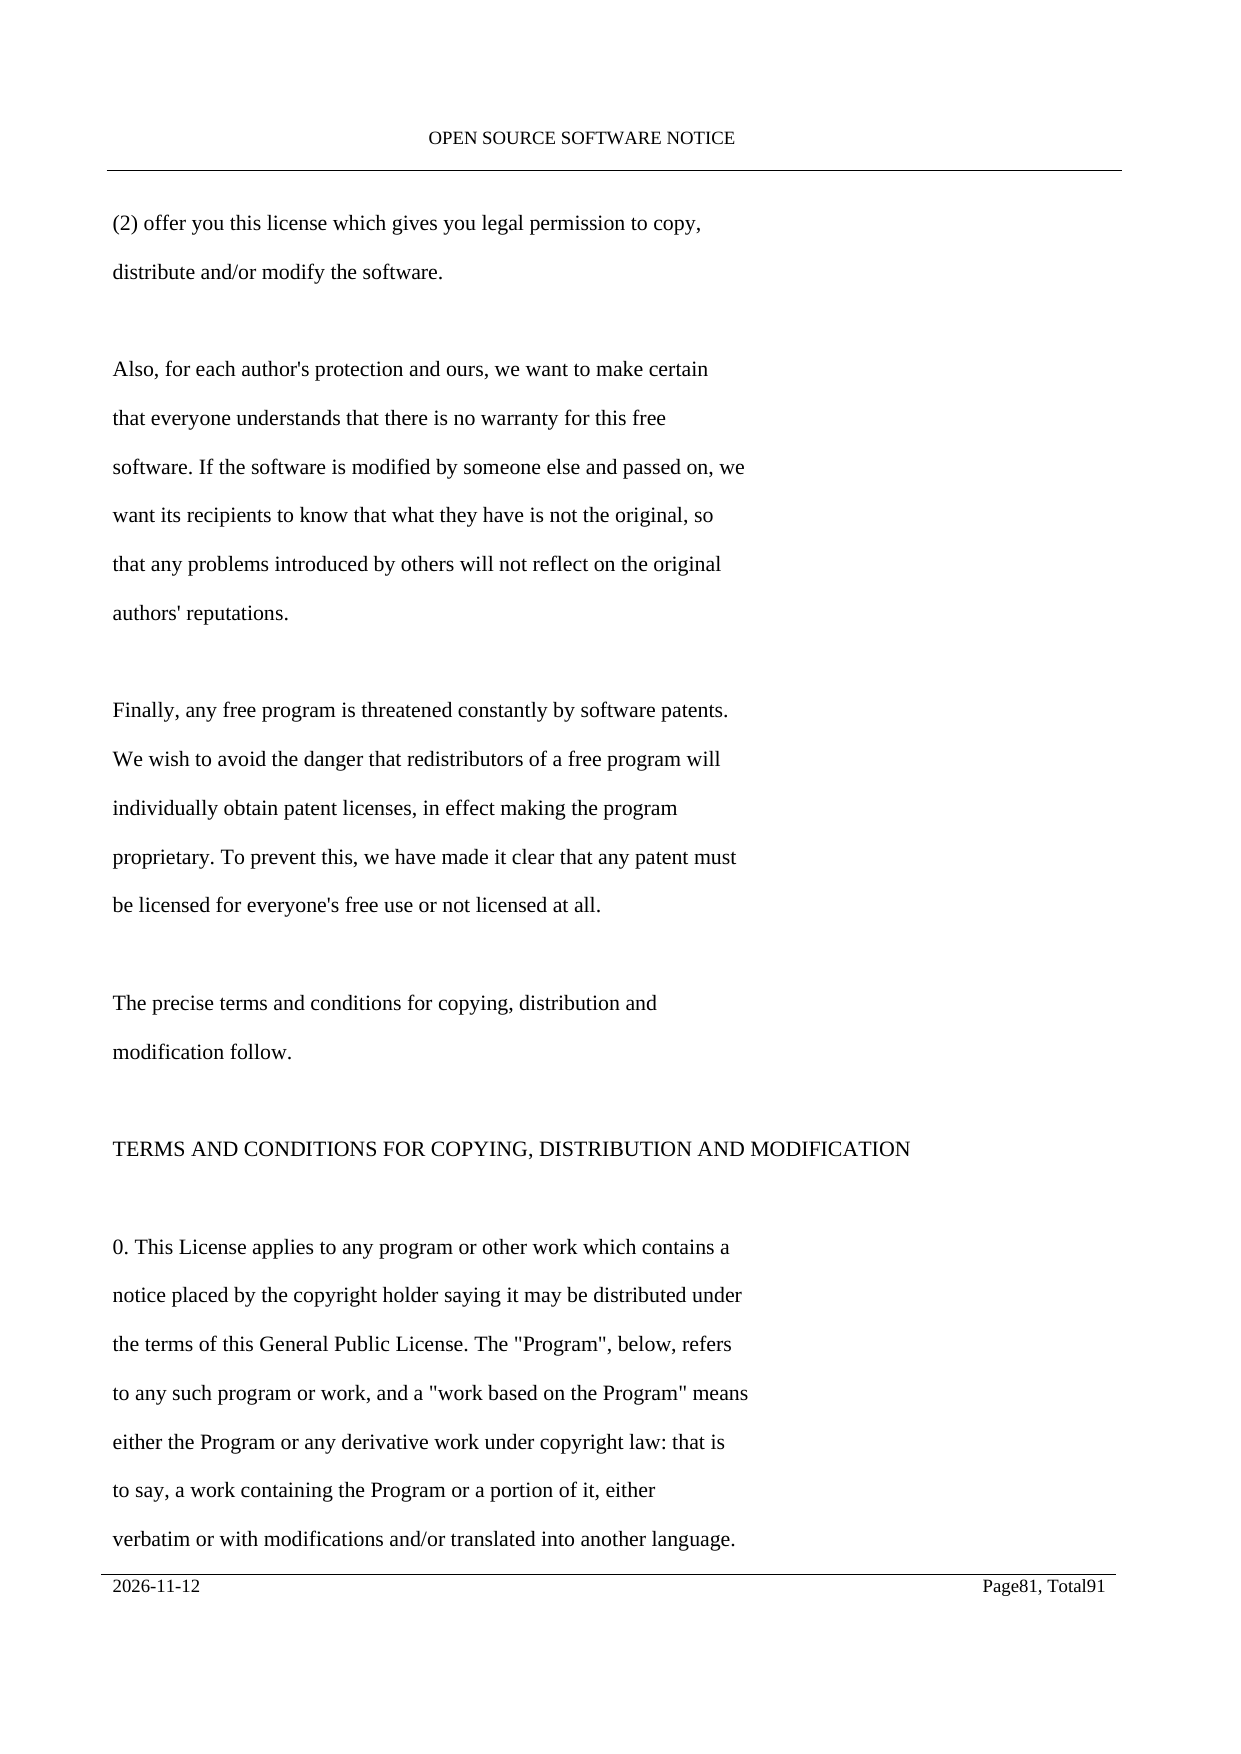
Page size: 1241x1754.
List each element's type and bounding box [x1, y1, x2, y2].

text [112, 206, 1128, 1555]
